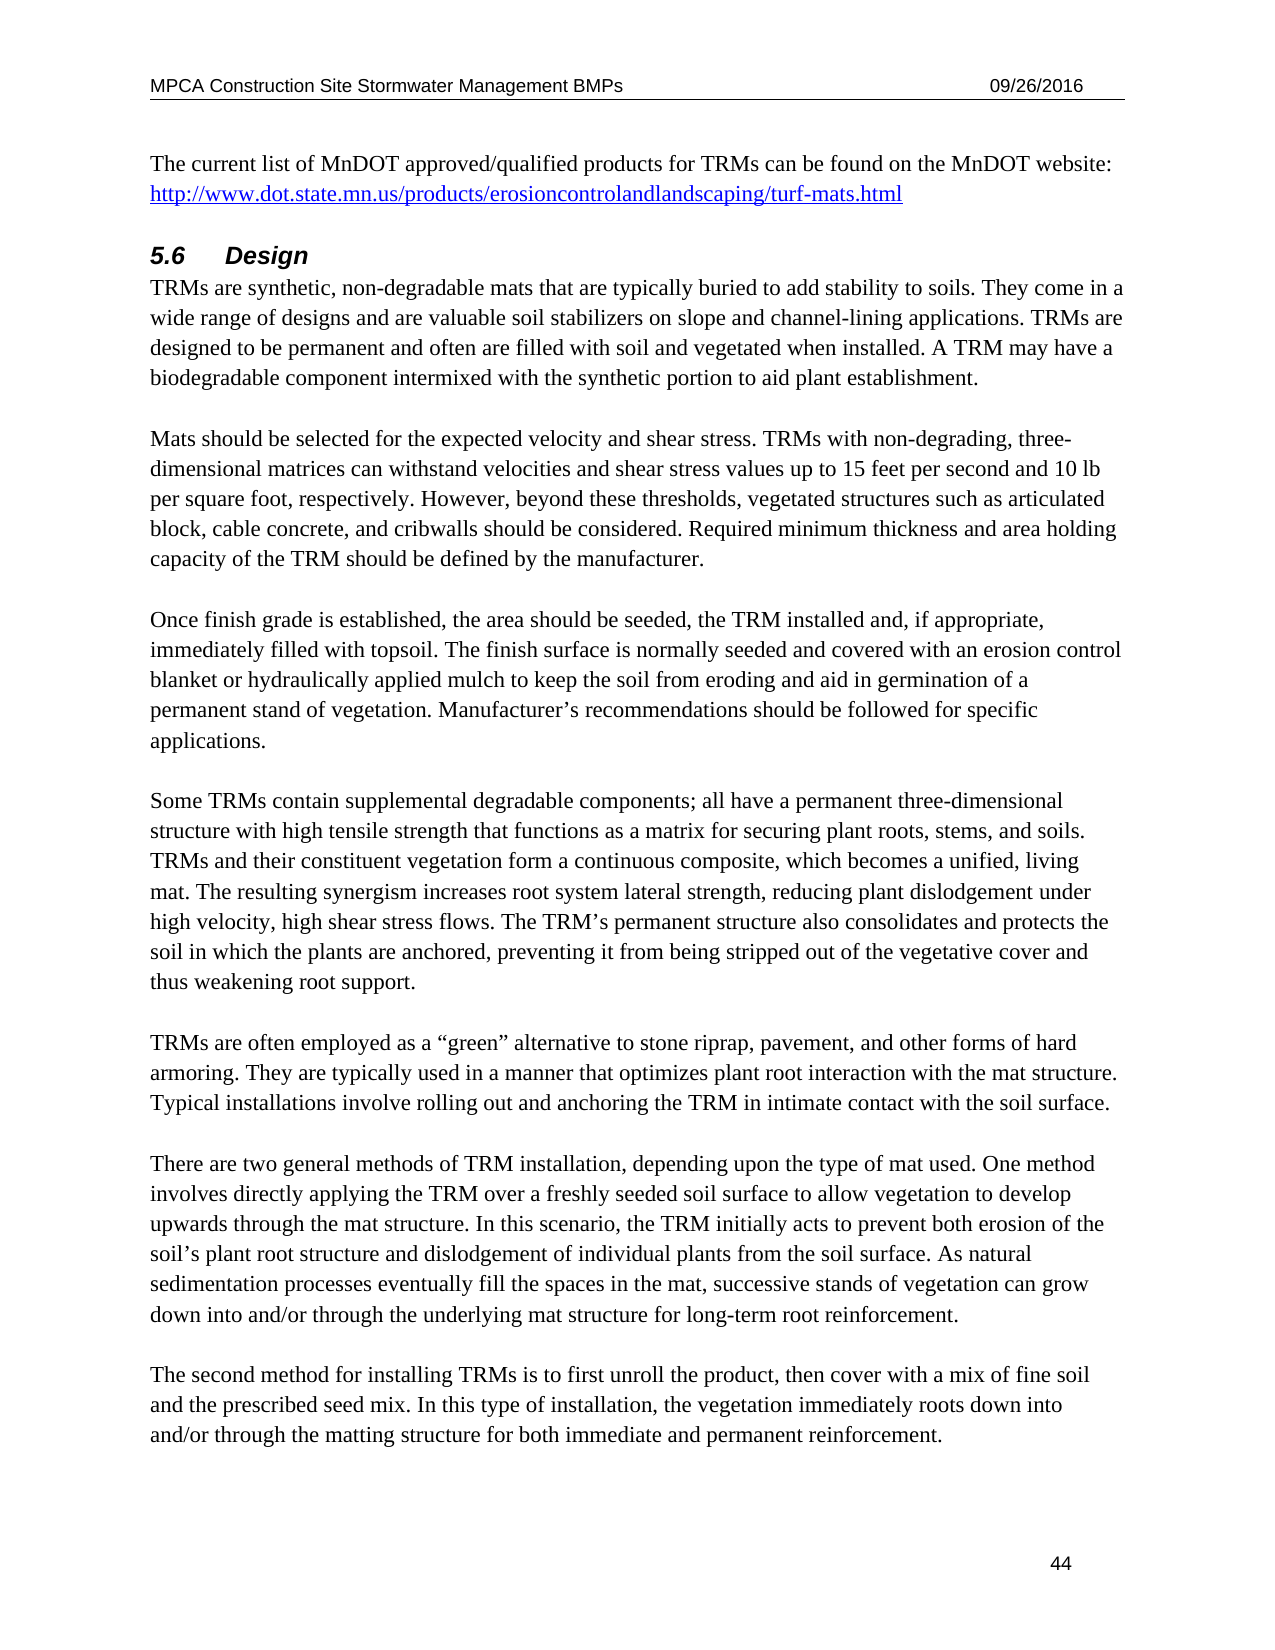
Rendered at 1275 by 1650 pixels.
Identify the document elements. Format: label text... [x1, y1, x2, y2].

text The second method for installing TRMs is to first unroll the product, then cover with a mix of fine soil and the prescribed seed mix. In this type of installation, the vegetation immediately roots down into and/or through the matting structure for both immediate and permanent reinforcement. [150, 1361, 1125, 1448]
text There are two general methods of TRM installation, depending upon the type of mat used. One method involves directly applying the TRM over a freshly seeded soil surface to allow vegetation to develop upwards through the mat structure. In this scenario, the TRM initially acts to prevent both erosion of the soil’s plant root structure and dislodgement of individual plants from the soil surface. As natural sedimentation processes eventually fill the spaces in the mat, successive stands of vegetation can grow down into and/or through the underlying mat structure for long-term root reinforcement. [150, 1150, 1125, 1327]
text Once finish grade is established, the area should be seeded, the TRM installed and, if appropriate, immediately filled with topsoil. The finish surface is normally seeded and covered with an erosion control blanket or hydraulically applied mulch to keep the soil from eroding and aid in germination of a permanent stand of vegetation. Manufacturer’s recommendations should be followed for specific applications. [150, 606, 1125, 753]
text Some TRMs contain supplemental degradable components; all have a permanent three-dimensional structure with high tensile strength that functions as a matrix for securing plant roots, stems, and soils. TRMs and their constituent vegetation form a continuous composite, which becomes a unified, living mat. The resulting synergism increases root system lateral strength, reducing plant dislodgement under high velocity, high shear stress flows. The TRM’s permanent structure also consolidates and protects the soil in which the plants are anchored, preventing it from being stripped out of the vegetative cover and thus weakening root support. [150, 787, 1125, 995]
text The current list of MnDOT approved/qualified products for TRMs can be found on the MnDOT website: http://www.dot.state.mn.us/products/erosioncontrolandlandscaping/turf-mats.html [150, 150, 1125, 207]
text TRMs are synthetic, non-degradable mats that are typically buried to add stability to soils. They come in a wide range of designs and are valuable soil stabilizers on slope and channel-lining applications. TRMs are designed to be permanent and often are filled with soil and vegetated when installed. A TRM may have a biodegradable component intermixed with the synthetic portion to aid plant establishment. [150, 274, 1125, 391]
text TRMs are often employed as a “green” alternative to stone riprap, pavement, and other forms of hard armoring. They are typically used in a manner that optimizes plant root interaction with the mat structure. Typical installations involve rolling out and anchoring the TRM in intimate contact with the soil surface. [150, 1029, 1125, 1116]
text Mats should be selected for the expected velocity and shear stress. TRMs with non-degrading, three-dimensional matrices can withstand velocities and shear stress values up to 15 feet per second and 10 lb per square foot, respectively. However, beyond these thresholds, vegetated structures such as articulated block, cable concrete, and cribwalls should be considered. Required minimum thickness and area holding capacity of the TRM should be defined by the manufacturer. [150, 425, 1125, 572]
subtitle 5.6 Design [150, 241, 1125, 269]
